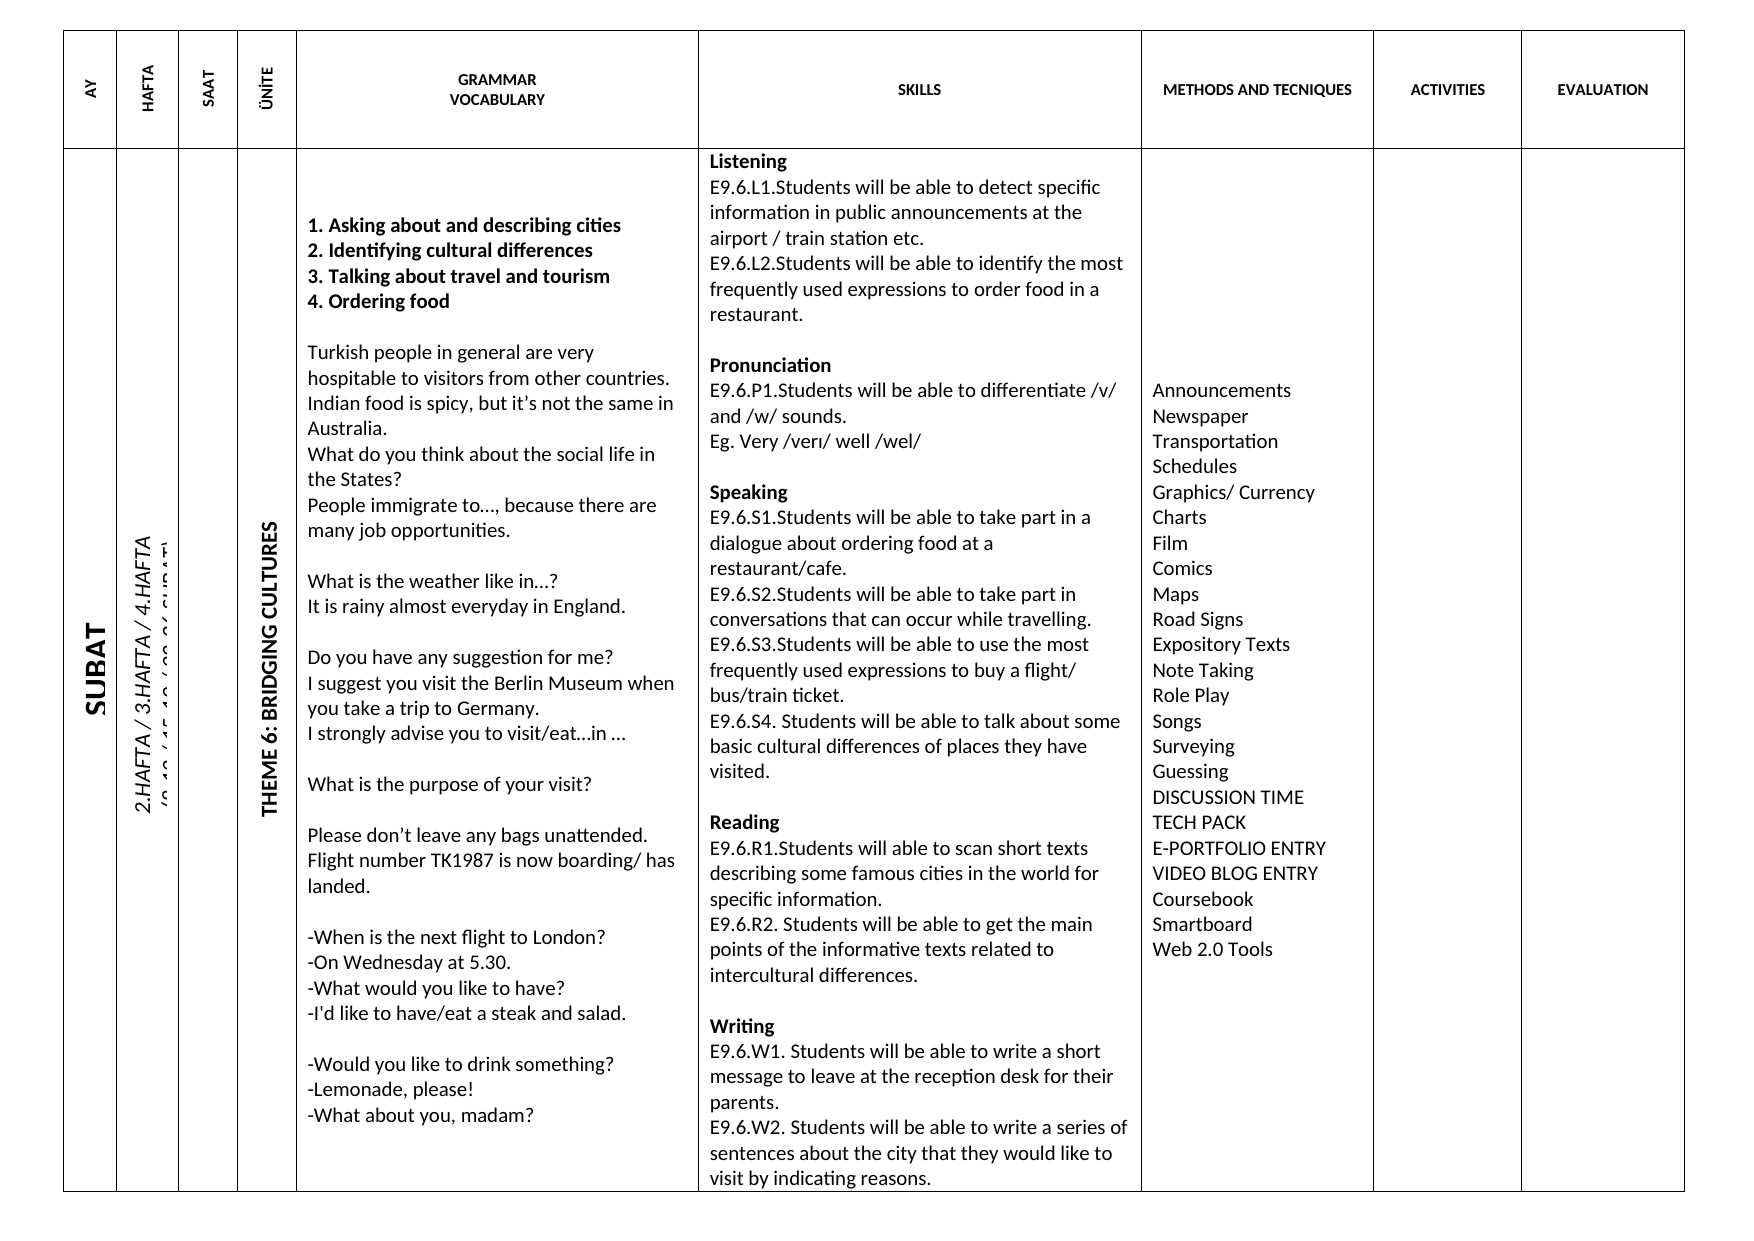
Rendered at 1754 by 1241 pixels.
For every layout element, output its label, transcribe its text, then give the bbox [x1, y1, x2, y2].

table_cell 2.HAFTA / 3.HAFTA / 4.HAFTA (8-12 / 15-19 / 22-26 ŞUBAT) [117, 149, 178, 1191]
table_header ÜNİTE [238, 31, 296, 148]
table_cell [1374, 149, 1521, 1191]
table_header HAFTA [117, 31, 178, 148]
table_cell [1522, 149, 1684, 1191]
table_cell THEME 6: BRIDGING CULTURES [238, 149, 296, 1191]
table_header ACTIVITIES [1374, 31, 1521, 148]
table_header SKILLS [699, 31, 1141, 148]
table_header AY [64, 31, 116, 148]
table_header METHODS AND TECNIQUES [1142, 31, 1373, 148]
table_cell ŞUBAT [64, 149, 116, 1191]
table_cell Announcements Newspaper Transportation Schedules Graphics/ Currency Charts Film Comics Maps Road Signs Expository Texts Note Taking Role Play Songs Surveying Guessing DISCUSSION TIME TECH PACK E-PORTFOLIO ENTRY VIDEO BLOG ENTRY Coursebook Smartboard Web 2.0 Tools [1142, 149, 1373, 1191]
table_cell Listening E9.6.L1.Students will be able to detect specific information in public announcements at the airport / train station etc. E9.6.L2.Students will be able to identify the most frequently used expressions to order food in a restaurant. Pronunciation E9.6.P1.Students will be able to differentiate /v/ and /w/ sounds. Eg. Very /verı/ well /wel/ Speaking E9.6.S1.Students will be able to take part in a dialogue about ordering food at a restaurant/cafe. E9.6.S2.Students will be able to take part in conversations that can occur while travelling. E9.6.S3.Students will be able to use the most frequently used expressions to buy a flight/ bus/train ticket. E9.6.S4. Students will be able to talk about some basic cultural differences of places they have visited. Reading E9.6.R1.Students will able to scan short texts describing some famous cities in the world for specific information. E9.6.R2. Students will be able to get the main points of the informative texts related to intercultural differences. Writing E9.6.W1. Students will be able to write a short message to leave at the reception desk for their parents. E9.6.W2. Students will be able to write a series of sentences about the city that they would like to visit by indicating reasons. [699, 149, 1141, 1191]
table_cell [179, 149, 237, 1191]
table_cell 1. Asking about and describing cities 2. Identifying cultural differences 3. Talking about travel and tourism 4. Ordering food Turkish people in general are very hospitable to visitors from other countries. Indian food is spicy, but it’s not the same in Australia. What do you think about the social life in the States? People immigrate to…, because there are many job opportunities. What is the weather like in…? It is rainy almost everyday in England. Do you have any suggestion for me? I suggest you visit the Berlin Museum when you take a trip to Germany. I strongly advise you to visit/eat…in … What is the purpose of your visit? Please don’t leave any bags unattended. Flight number TK1987 is now boarding/ has landed. -When is the next flight to London? -On Wednesday at 5.30. -What would you like to have? -I'd like to have/eat a steak and salad. -Would you like to drink something? -Lemonade, please! -What about you, madam? [297, 149, 698, 1191]
table_header EVALUATION [1522, 31, 1684, 148]
table_header GRAMMAR VOCABULARY [297, 31, 698, 148]
table_header SAAT [179, 31, 237, 148]
